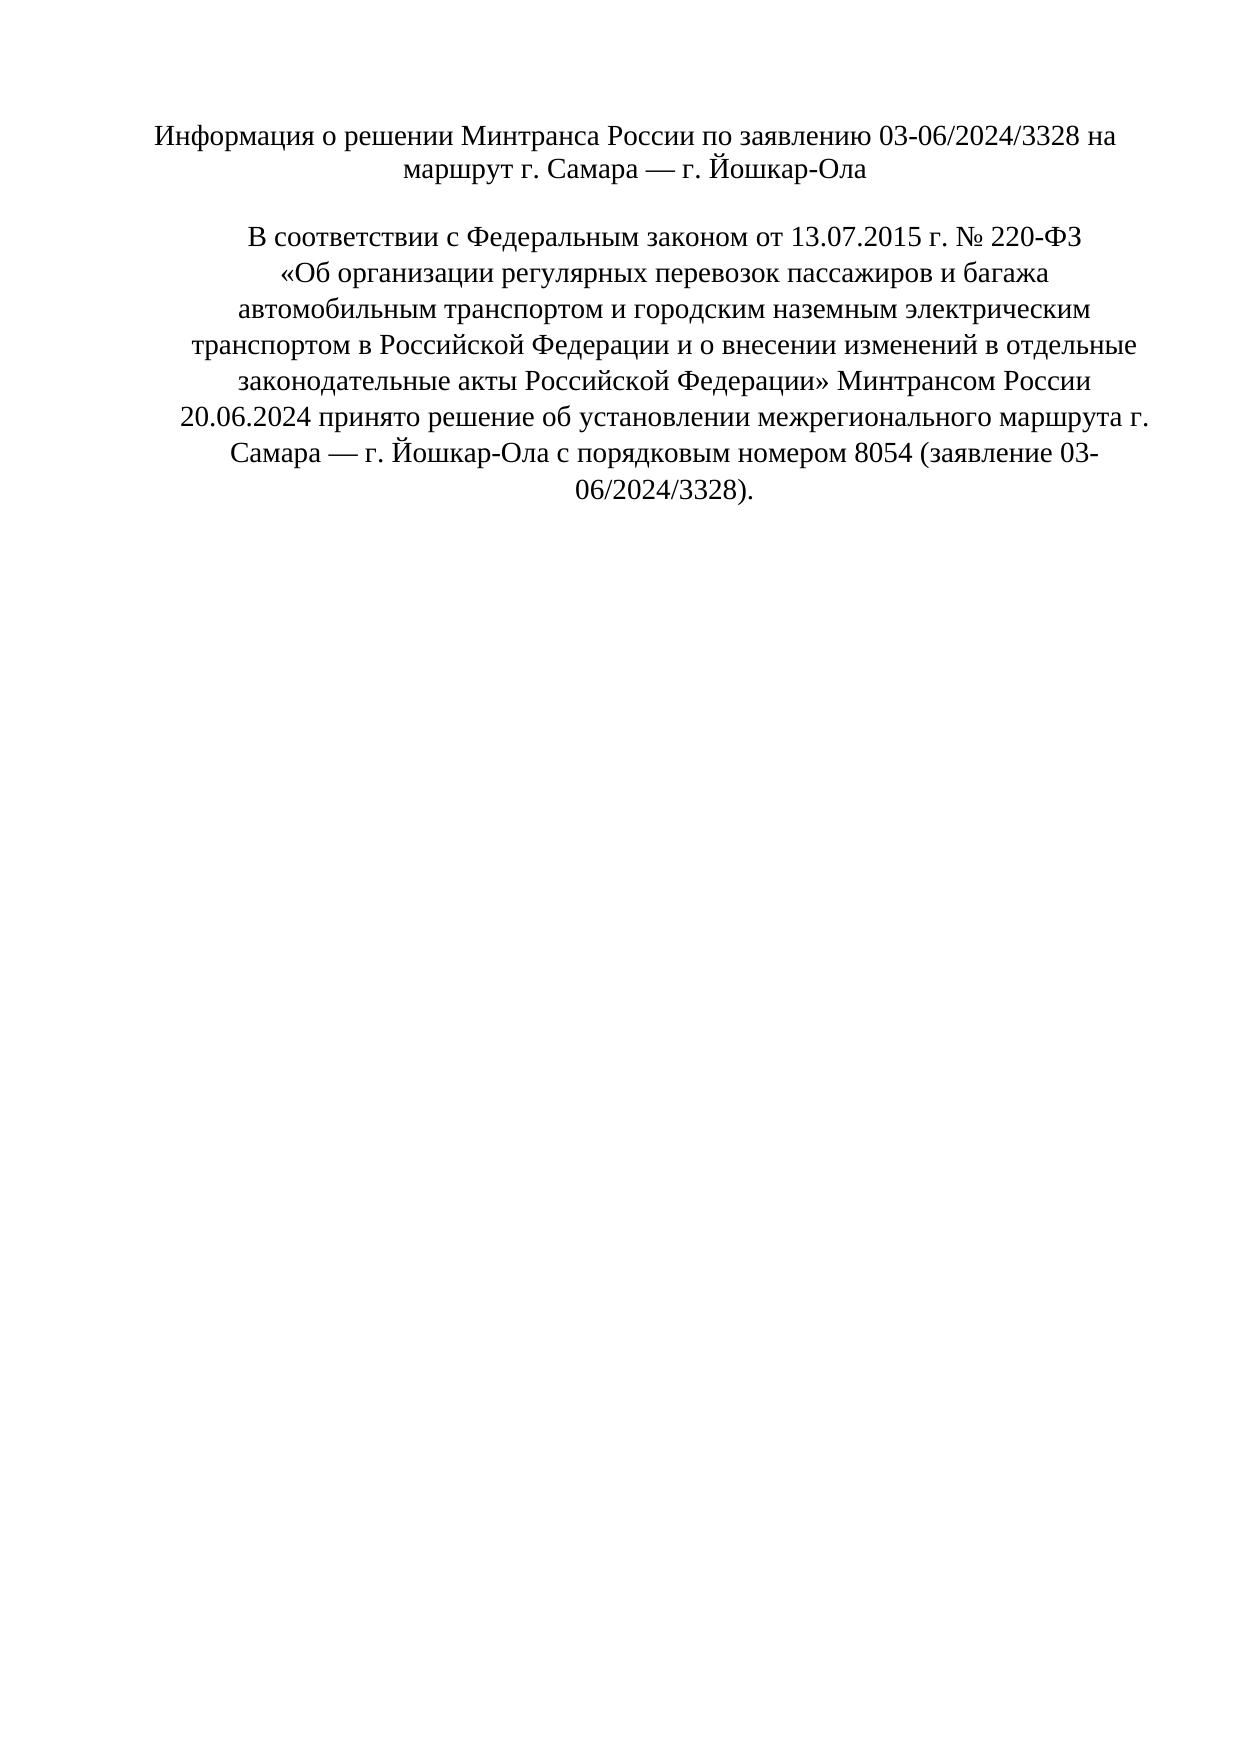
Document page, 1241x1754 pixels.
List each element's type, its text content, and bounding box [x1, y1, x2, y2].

text Информация о решении Минтранса России по заявлению 03-06/2024/3328 на маршрут г. Самара — г. Йошкар-Ола [118, 118, 1152, 185]
text В соответствии с Федеральным законом от 13.07.2015 г. № 220-ФЗ «Об организации регулярных перевозок пассажиров и багажа автомобильным транспортом и городским наземным электрическим транспортом в Российской Федерации и о внесении изменений в отдельные законодательные акты Российской Федерации» Минтрансом России 20.06.2024 принято решение об установлении межрегионального маршрута г. Самара — г. Йошкар-Ола с порядковым номером 8054 (заявление 03-06/2024/3328). [177, 219, 1152, 505]
